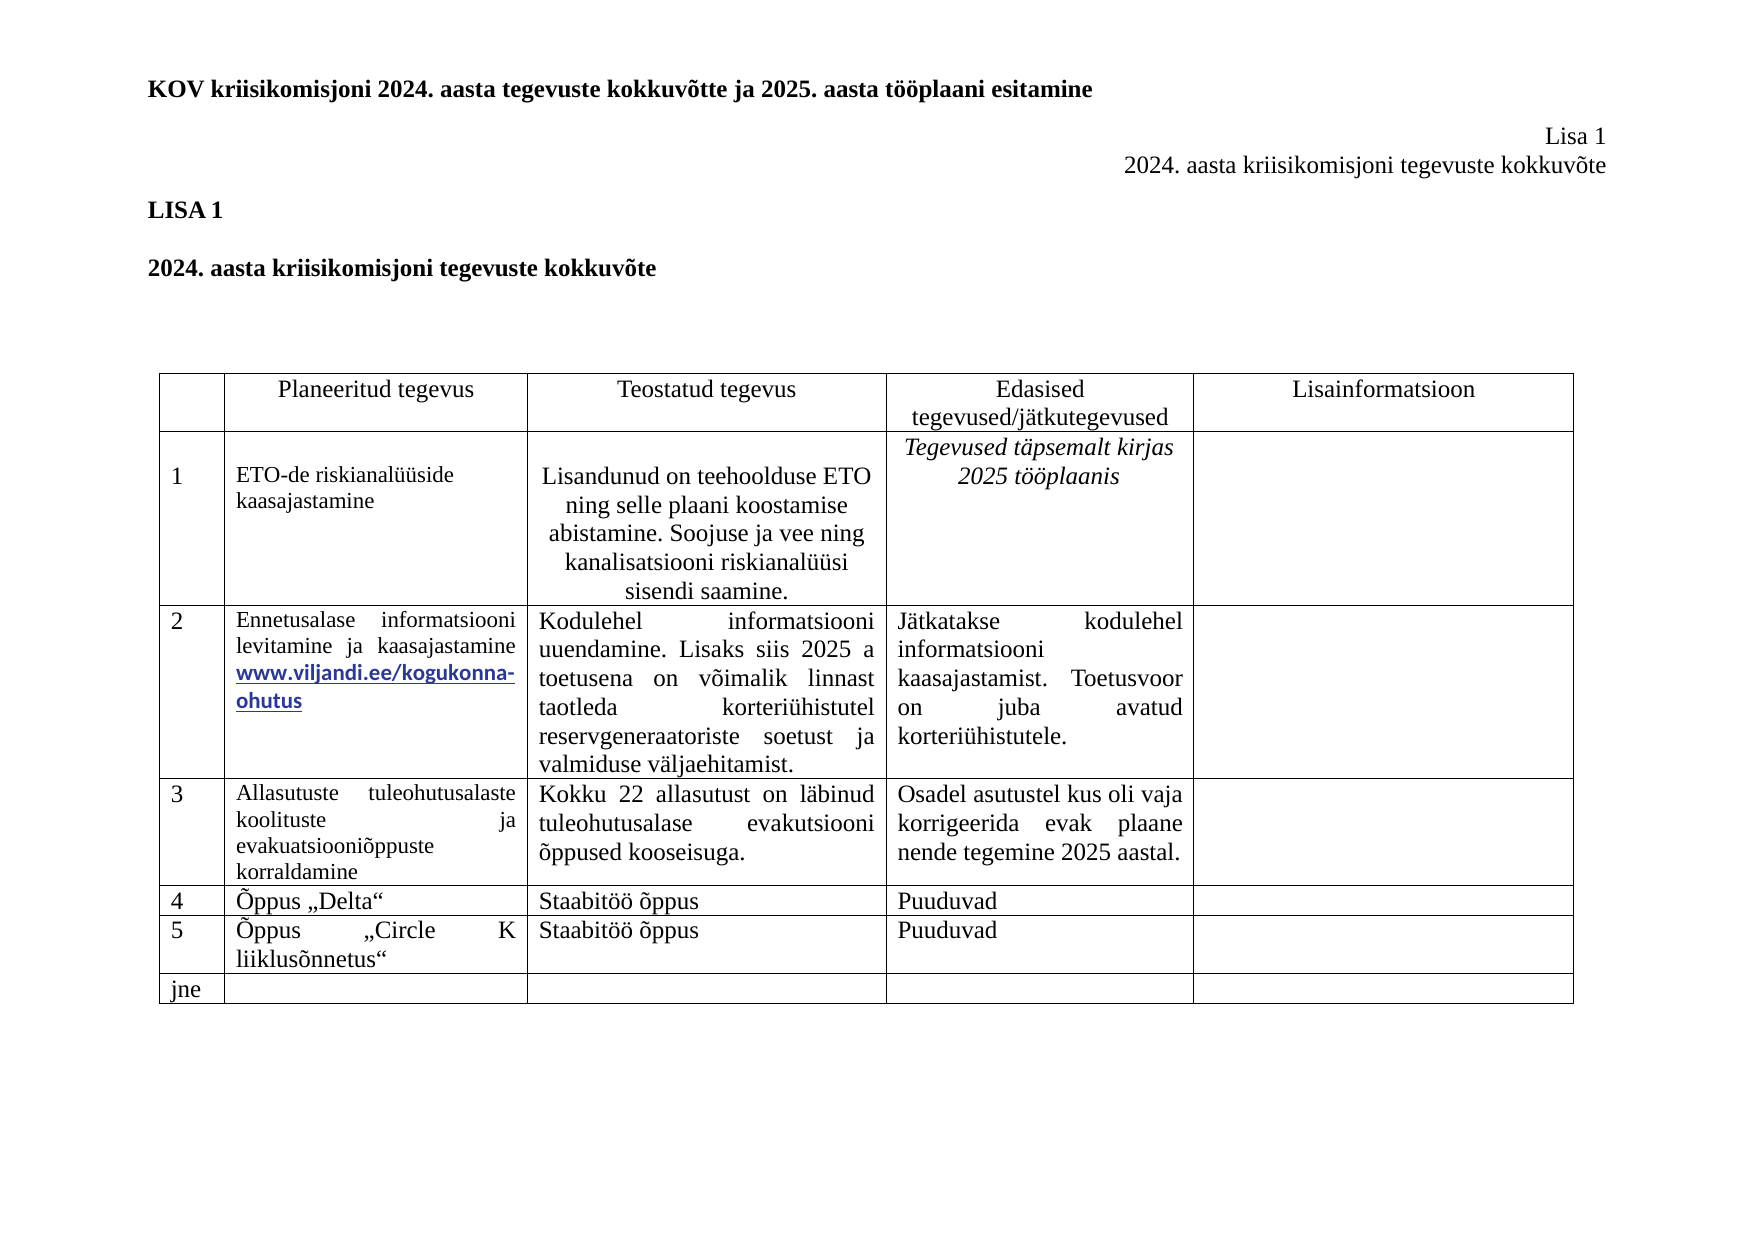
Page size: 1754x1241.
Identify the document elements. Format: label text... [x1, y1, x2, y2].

text LISA 1 [148, 196, 1606, 224]
table_cell [1194, 779, 1573, 885]
table_cell [1194, 886, 1573, 914]
table_cell ETO-de riskianalüüside kaasajastamine [225, 432, 527, 605]
table_cell Kodulehel informatsiooni uuendamine. Lisaks siis 2025 a toetusena on võimalik linnast taotleda korteriühistutel reservgeneraatoriste soetust ja valmiduse väljaehitamist. [528, 606, 886, 778]
table_cell Allasutuste tuleohutusalaste koolituste ja evakuatsiooniõppuste korraldamine [225, 779, 527, 885]
table_header [160, 374, 224, 431]
table_header Teostatud tegevus [528, 374, 886, 431]
table_cell [1194, 432, 1573, 605]
table_cell 3 [160, 779, 224, 885]
table_header Lisainformatsioon [1194, 374, 1573, 431]
table_cell [1194, 606, 1573, 778]
table_cell Jätkatakse kodulehel informatsiooni kaasajastamist. Toetusvoor on juba avatud korteriühistutele. [887, 606, 1193, 778]
table_cell Lisandunud on teehoolduse ETO ning selle plaani koostamise abistamine. Soojuse ja vee ning kanalisatsiooni riskianalüüsi sisendi saamine. [528, 432, 886, 605]
table_cell 1 [160, 432, 224, 605]
table_cell Puuduvad [887, 916, 1193, 973]
table_cell 5 [160, 916, 224, 973]
table_cell Kokku 22 allasutust on läbinud tuleohutusalase evakutsiooni õppused kooseisuga. [528, 779, 886, 885]
table_cell [1194, 916, 1573, 973]
text 2024. aasta kriisikomisjoni tegevuste kokkuvõte [148, 253, 1606, 282]
table_cell [528, 974, 886, 1003]
table_cell Osadel asutustel kus oli vaja korrigeerida evak plaane nende tegemine 2025 aastal. [887, 779, 1193, 885]
table_cell Ennetusalase informatsiooni levitamine ja kaasajastamine www.viljandi.ee/kogukonna-ohutus [225, 606, 527, 778]
table_cell Õppus „Delta“ [225, 886, 527, 914]
table_header Planeeritud tegevus [225, 374, 527, 431]
table_header Edasised tegevused/jätkutegevused [887, 374, 1193, 431]
table_cell Puuduvad [887, 886, 1193, 914]
table_cell Staabitöö õppus [528, 916, 886, 973]
table_cell [1194, 974, 1573, 1003]
table_cell 2 [160, 606, 224, 778]
table_cell 4 [160, 886, 224, 914]
table_cell [225, 974, 527, 1003]
table_cell Tegevused täpsemalt kirjas 2025 tööplaanis [887, 432, 1193, 605]
table_cell Õppus „Circle K liiklusõnnetus“ [225, 916, 527, 973]
table_cell [887, 974, 1193, 1003]
table_cell jne [160, 974, 224, 1003]
table_cell Staabitöö õppus [528, 886, 886, 914]
